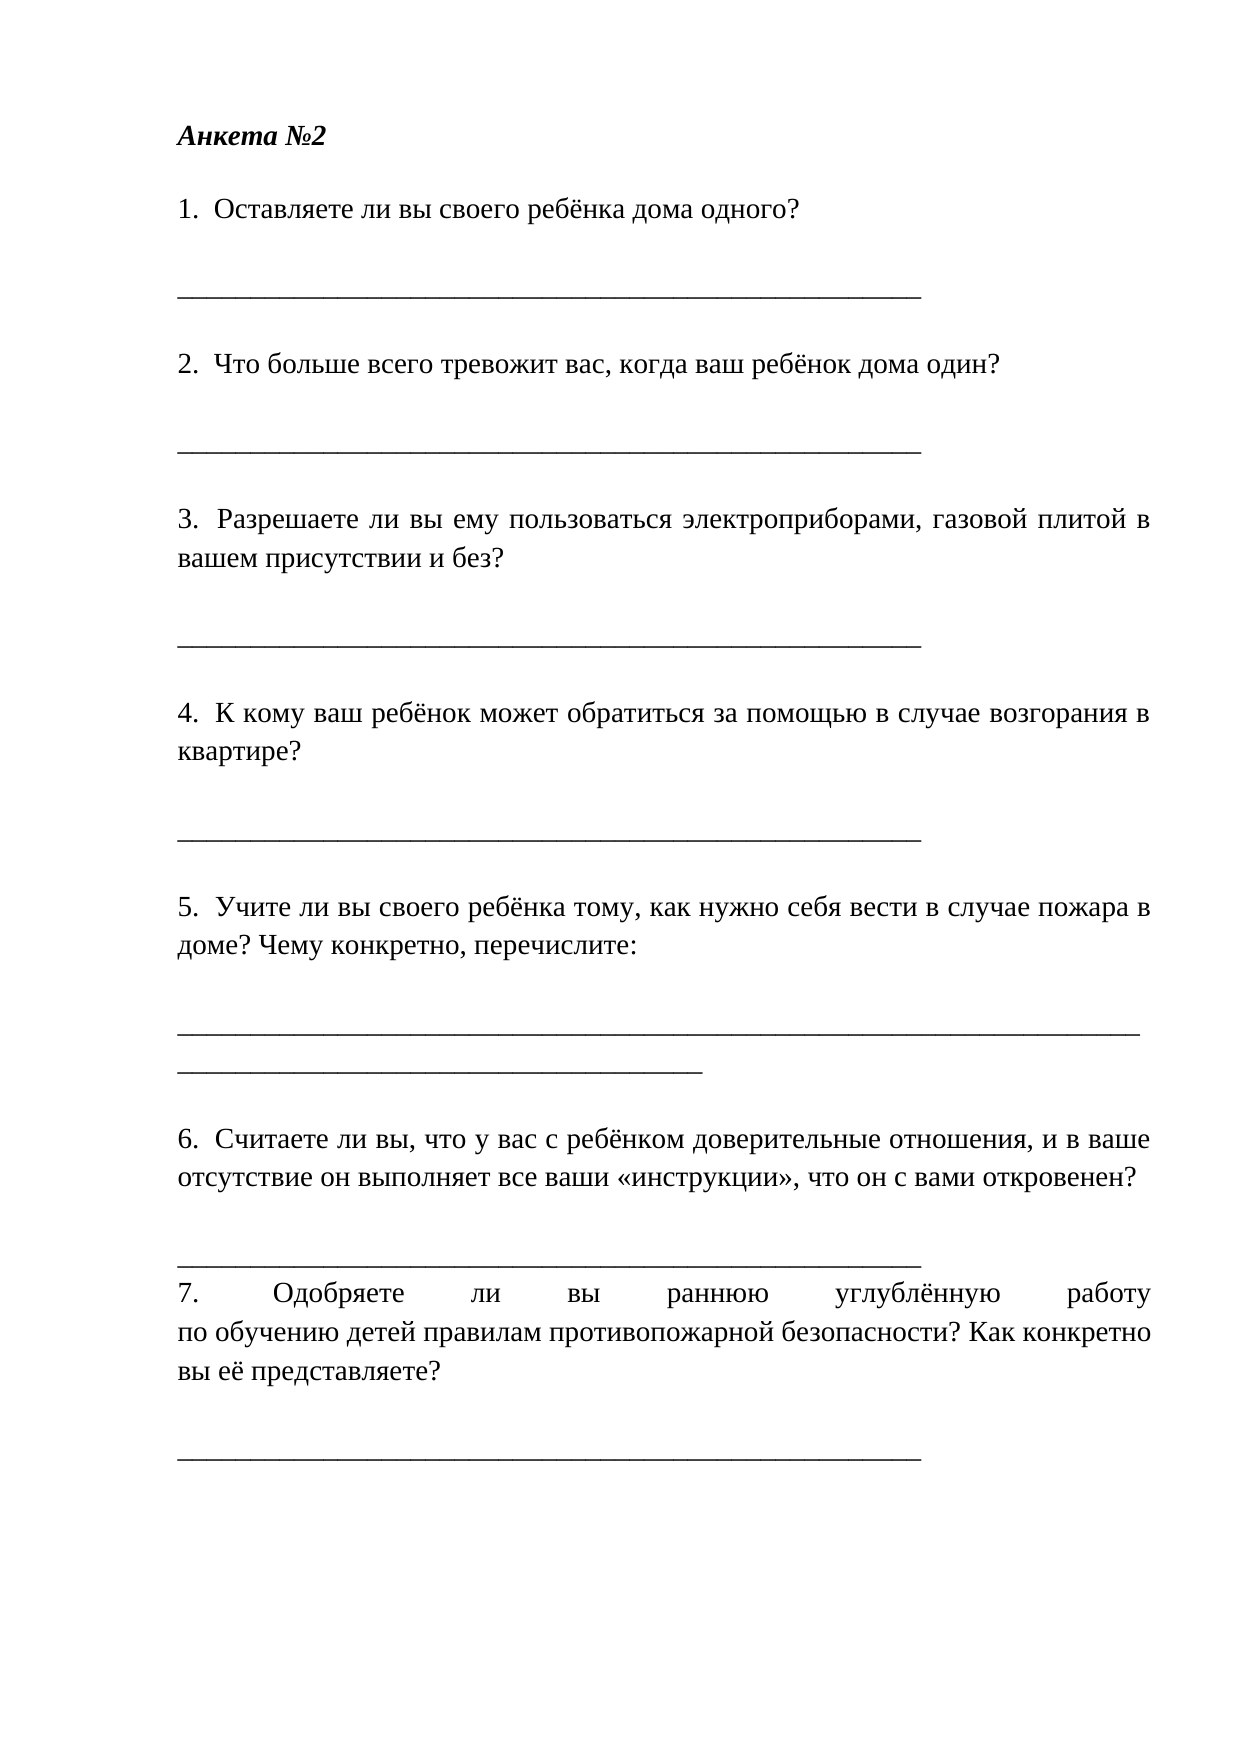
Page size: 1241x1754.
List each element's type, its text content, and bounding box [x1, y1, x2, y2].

text 5. Учите ли вы своего ребёнка тому, как нужно себя вести в случае пожара в доме? Чему конкретно, перечислите: [177, 889, 1152, 961]
text 1. Оставляете ли вы своего ребёнка дома одного? [177, 191, 1152, 224]
text ___________________________________________________ [177, 268, 1152, 302]
text 7. Одобряете ли вы раннюю углублённую работу по обучению детей правилам противопожарной безопасности? Как конкретно вы её представляете? [177, 1276, 1152, 1386]
text ___________________________________________________ [177, 1430, 1152, 1464]
text 6. Считаете ли вы, что у вас с ребёнком доверительные отношения, и в ваше отсутствие он выполняет все ваши «инструкции», что он с вами откровенен? [177, 1121, 1152, 1193]
text ______________________________________________________________________________________________________ [177, 1005, 1152, 1077]
text ___________________________________________________ [177, 811, 1152, 844]
text Анкета №2 [177, 118, 1152, 152]
text ___________________________________________________ [177, 1237, 1152, 1271]
text 3. Разрешаете ли вы ему пользоваться электроприборами, газовой плитой в вашем присутствии и без? [177, 501, 1152, 573]
text ___________________________________________________ [177, 617, 1152, 651]
text 2. Что больше всего тревожит вас, когда ваш ребёнок дома один? [177, 346, 1152, 379]
text 4. К кому ваш ребёнок может обратиться за помощью в случае возгорания в квартире? [177, 695, 1152, 767]
text ___________________________________________________ [177, 423, 1152, 457]
